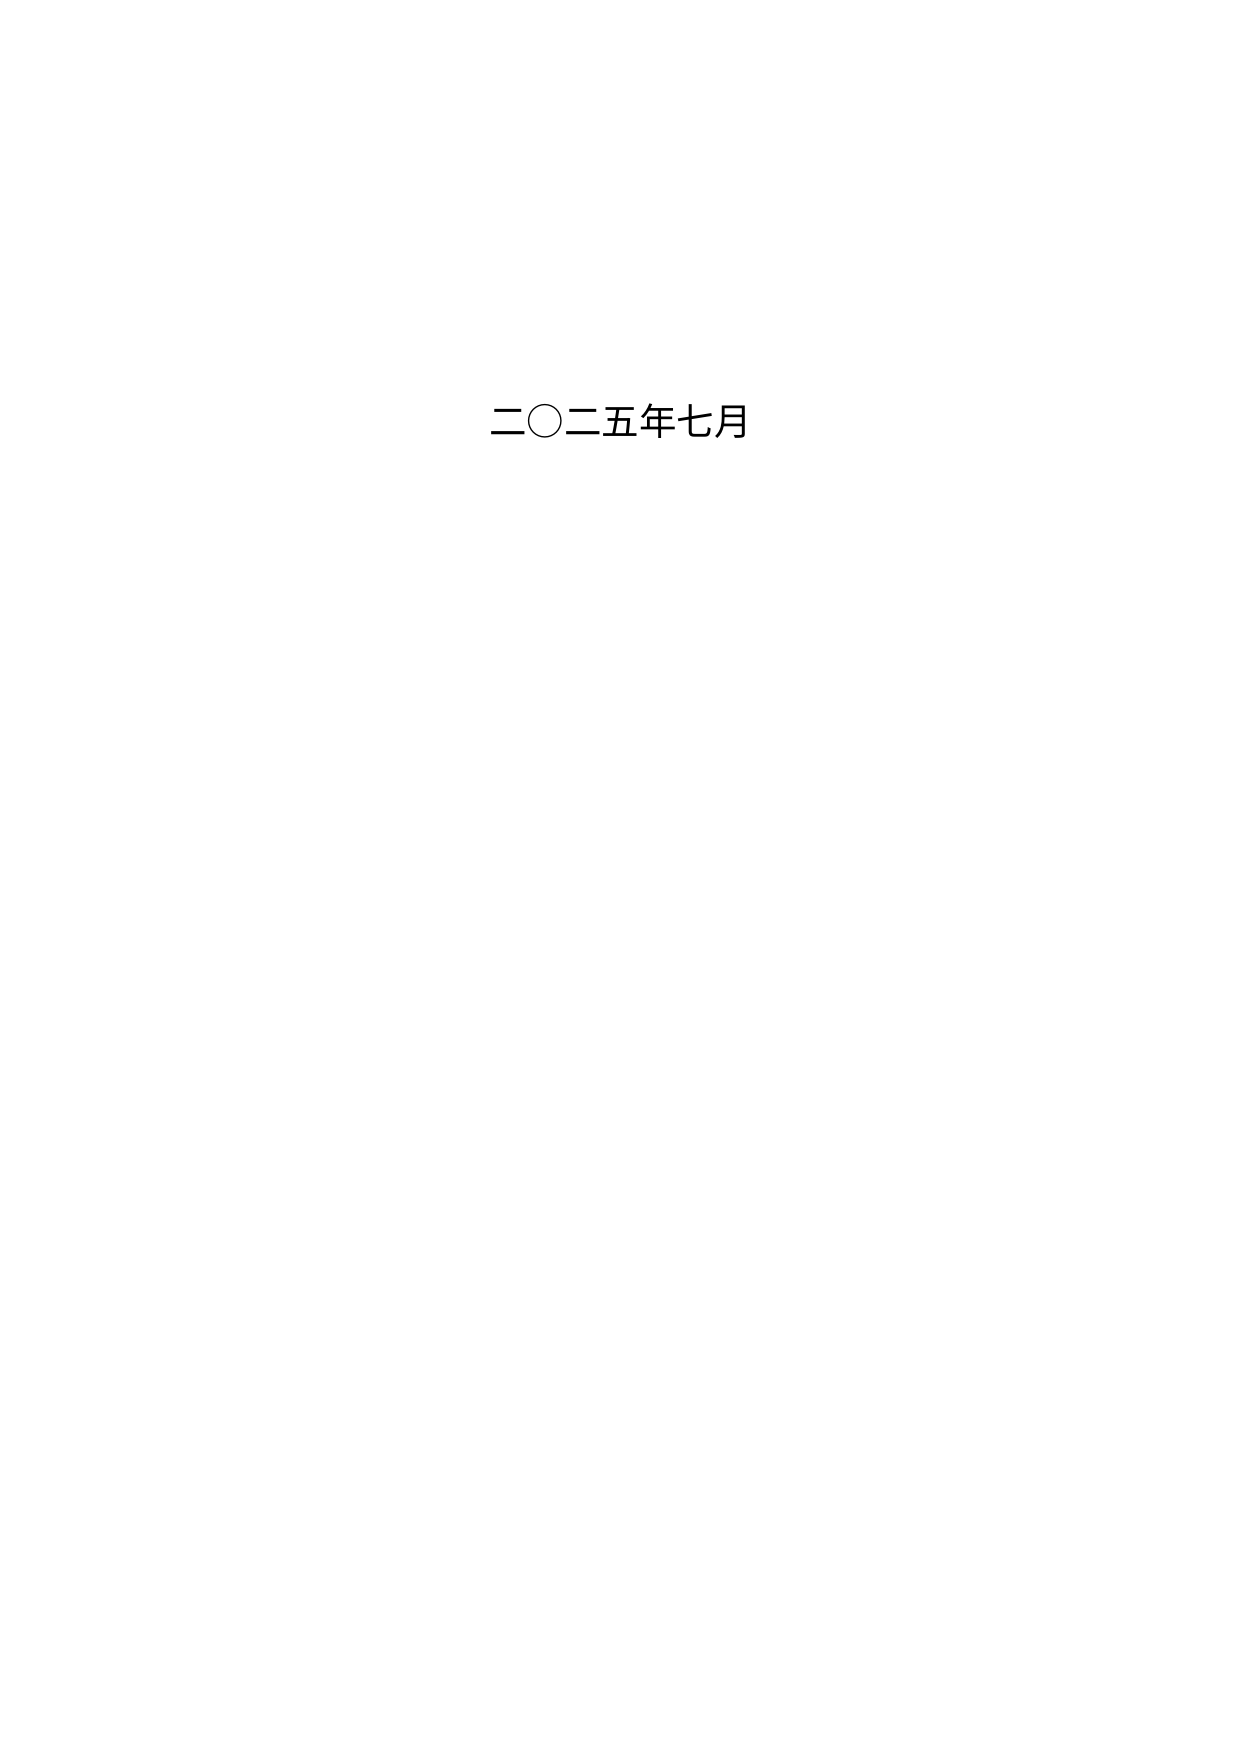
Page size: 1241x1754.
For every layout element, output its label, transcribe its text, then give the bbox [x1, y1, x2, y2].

text 二○二五年七月 [165, 384, 1075, 452]
